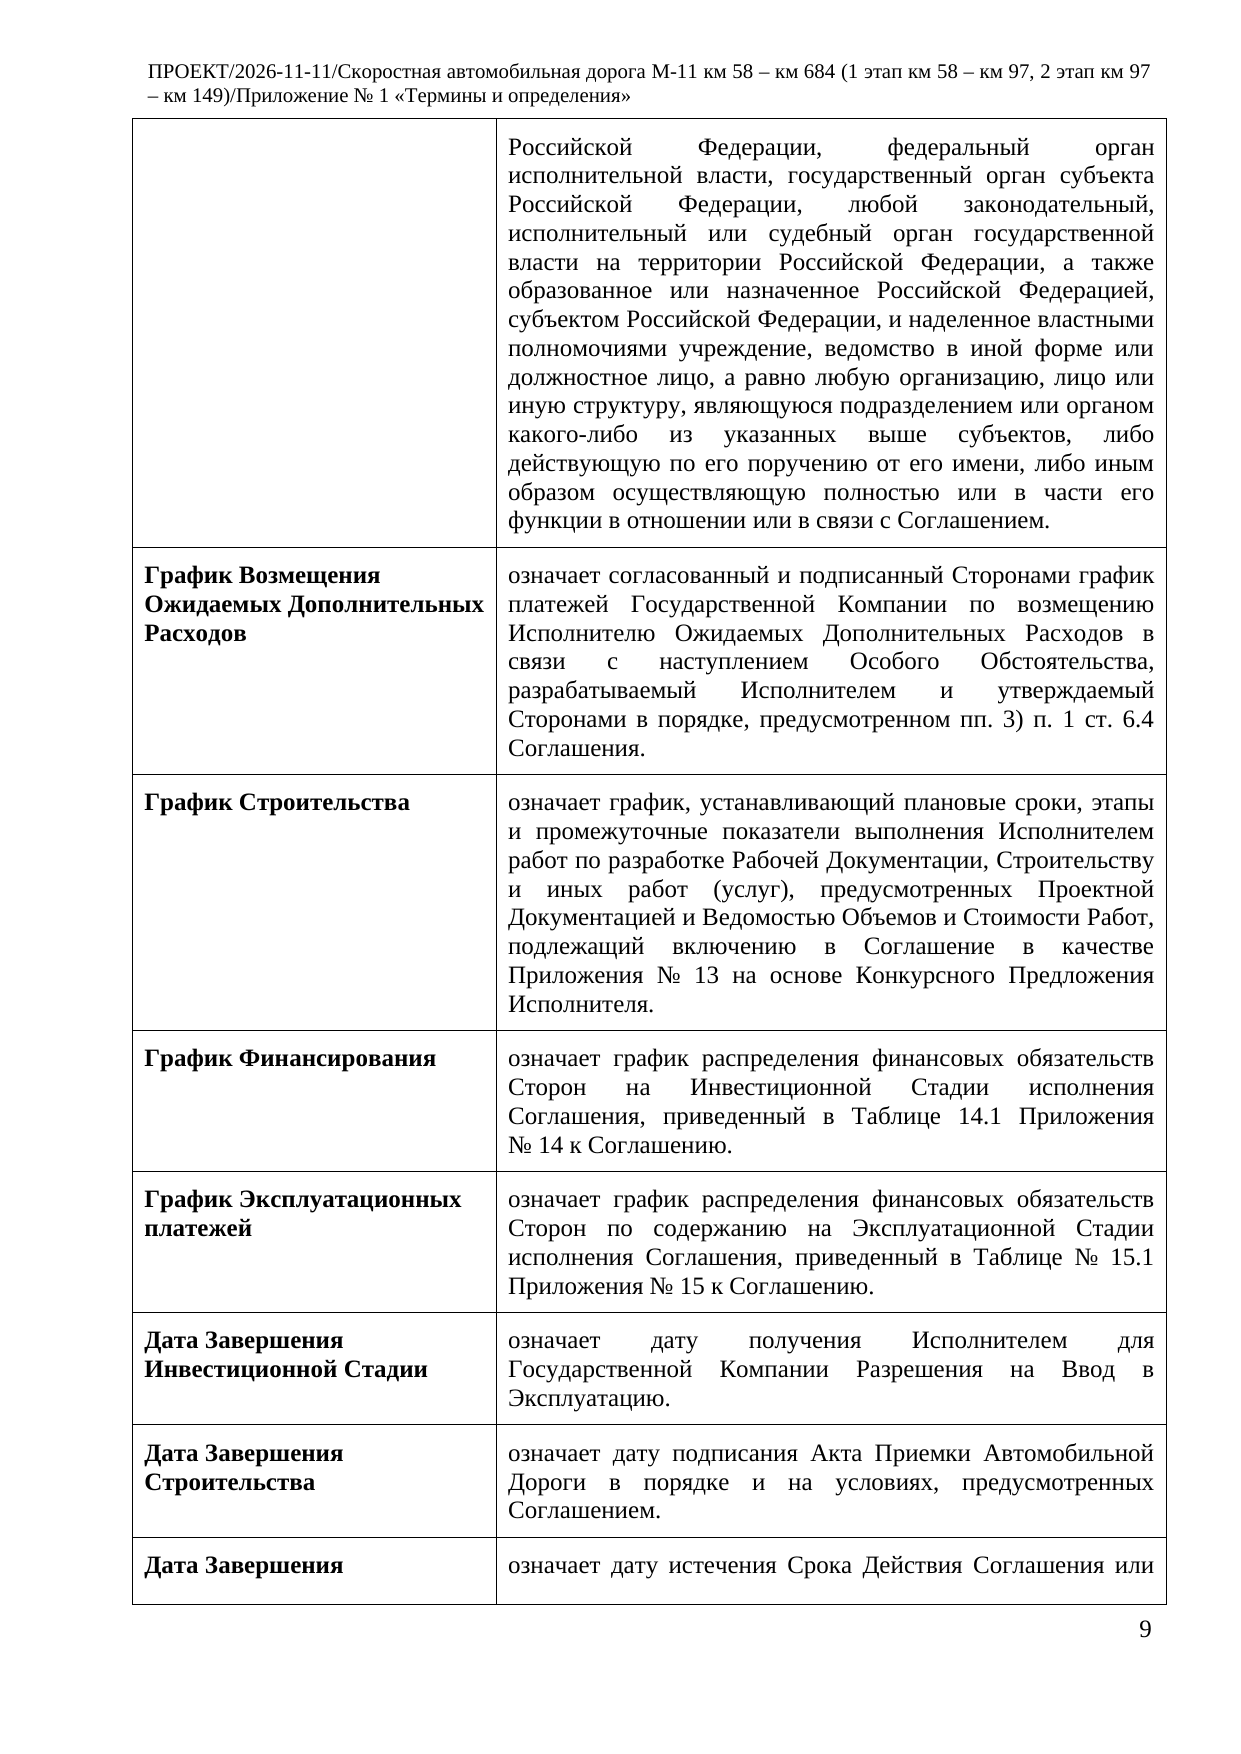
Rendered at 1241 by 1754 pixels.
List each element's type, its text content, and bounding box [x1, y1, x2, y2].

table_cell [497, 1538, 1166, 1604]
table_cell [133, 119, 496, 547]
table_cell означает согласованный и подписанный Сторонами график платежей Государственной Компании по возмещению Исполнителю Ожидаемых Дополнительных Расходов в связи с наступлением Особого Обстоятельства, разрабатываемый Исполнителем и утверждаемый Сторонами в порядке, предусмотренном пп. 3) п. 1 ст. 6.4 Соглашения. [497, 548, 1166, 774]
table_cell График Возмещения Ожидаемых Дополнительных Расходов [133, 548, 496, 774]
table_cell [133, 1538, 496, 1604]
table_cell означает график, устанавливающий плановые сроки, этапы и промежуточные показатели выполнения Исполнителем работ по разработке Рабочей Документации, Строительству и иных работ (услуг), предусмотренных Проектной Документацией и Ведомостью Объемов и Стоимости Работ, подлежащий включению в Соглашение в качестве Приложения № 13 на основе Конкурсного Предложения Исполнителя. [497, 775, 1166, 1030]
table_cell График Строительства [133, 775, 496, 1030]
table_cell означает график распределения финансовых обязательств Сторон по содержанию на Эксплуатационной Стадии исполнения Соглашения, приведенный в Таблице № 15.1 Приложения № 15 к Соглашению. [497, 1172, 1166, 1312]
table_cell означает график распределения финансовых обязательств Сторон на Инвестиционной Стадии исполнения Соглашения, приведенный в Таблице 14.1 Приложения № 14 к Соглашению. [497, 1031, 1166, 1171]
table_cell График Эксплуатационных платежей [133, 1172, 496, 1312]
table_cell означает дату получения Исполнителем для Государственной Компании Разрешения на Ввод в Эксплуатацию. [497, 1313, 1166, 1424]
table_cell Дата Завершения Инвестиционной Стадии [133, 1313, 496, 1424]
table_cell Дата Завершения Строительства [133, 1425, 496, 1537]
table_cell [497, 119, 1166, 547]
table_cell означает дату подписания Акта Приемки Автомобильной Дороги в порядке и на условиях, предусмотренных Соглашением. [497, 1425, 1166, 1537]
table_cell График Финансирования [133, 1031, 496, 1171]
